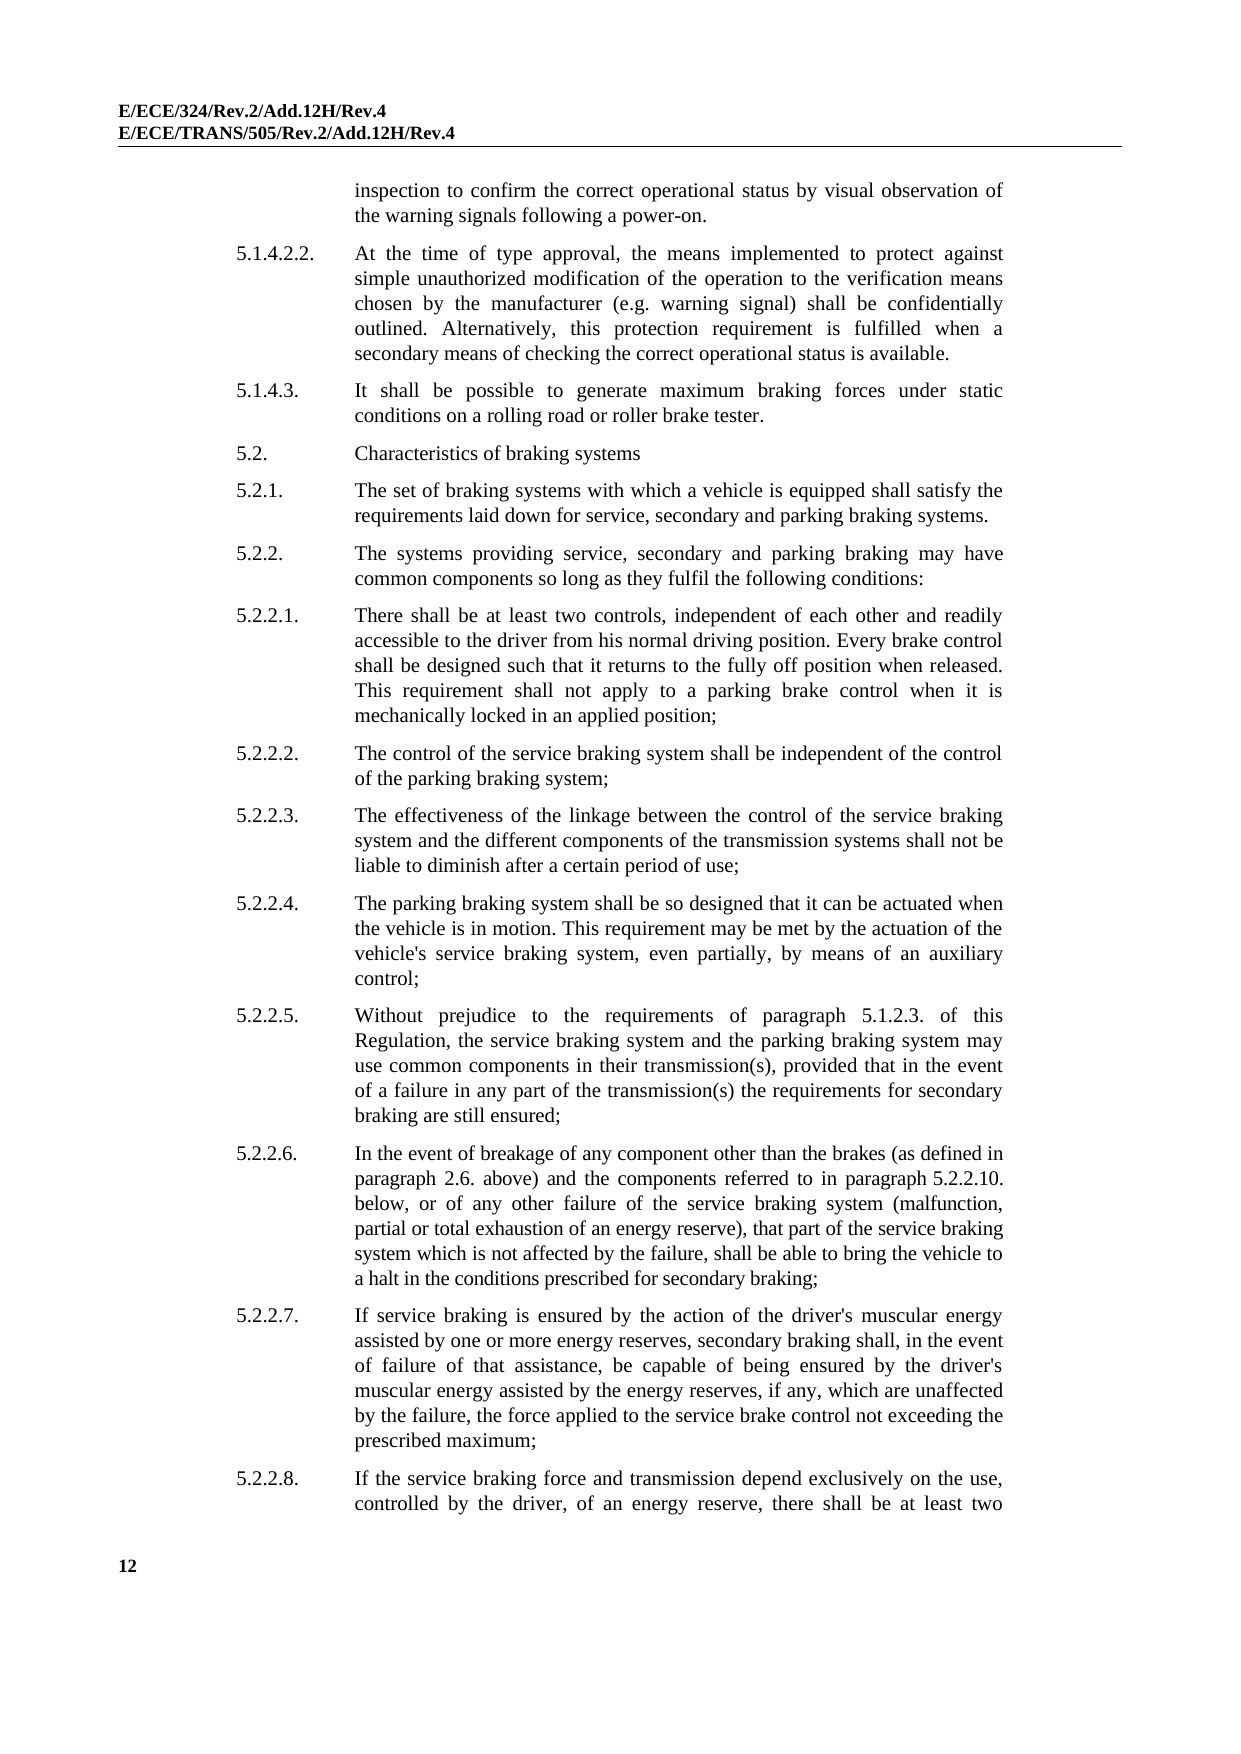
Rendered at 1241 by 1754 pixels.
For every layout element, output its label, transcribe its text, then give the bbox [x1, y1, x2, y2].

text 5.2.1. The set of braking systems with which a vehicle is equipped shall satisfy the requirements laid down for service, secondary and parking braking systems. [236, 477, 1004, 527]
text 5.1.4.2.2. At the time of type approval, the means implemented to protect against simple unauthorized modification of the operation to the verification means chosen by the manufacturer (e.g. warning signal) shall be confidentially outlined. Alternatively, this protection requirement is fulfilled when a secondary means of checking the correct operational status is available. [236, 240, 1004, 365]
text 5.2.2.1. there shall be at least two controls, independent of each other and readily accessible to the driver from his normal driving position. Every brake control shall be designed such that it returns to the fully off position when released. This requirement shall not apply to a parking brake control when it is mechanically locked in an applied position; [236, 602, 1004, 727]
text 5.2.2.7. if service braking is ensured by the action of the driver's muscular energy assisted by one or more energy reserves, secondary braking shall, in the event of failure of that assistance, be capable of being ensured by the driver's muscular energy assisted by the energy reserves, if any, which are unaffected by the failure, the force applied to the service brake control not exceeding the prescribed maximum; [236, 1302, 1004, 1452]
text 5.2.2.6. in the event of breakage of any component other than the brakes (as defined in paragraph 2.6. above) and the components referred to in paragraph 5.2.2.10. below, or of any other failure of the service braking system (malfunction, partial or total exhaustion of an energy reserve), that part of the service braking system which is not affected by the failure, shall be able to bring the vehicle to a halt in the conditions prescribed for secondary braking; [236, 1140, 1004, 1290]
text 5.2.2.4. the parking braking system shall be so designed that it can be actuated when the vehicle is in motion. This requirement may be met by the actuation of the vehicle's service braking system, even partially, by means of an auxiliary control; [236, 890, 1004, 990]
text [236, 177, 1004, 227]
text 5.2. Characteristics of braking systems [236, 440, 1004, 465]
text 5.2.2.3. the effectiveness of the linkage between the control of the service braking system and the different components of the transmission systems shall not be liable to diminish after a certain period of use; [236, 802, 1004, 877]
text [236, 1465, 1004, 1515]
text 5.2.2. The systems providing service, secondary and parking braking may have common components so long as they fulfil the following conditions: [236, 540, 1004, 590]
text 5.2.2.5. without prejudice to the requirements of paragraph 5.1.2.3. of this Regulation, the service braking system and the parking braking system may use common components in their transmission(s), provided that in the event of a failure in any part of the transmission(s) the requirements for secondary braking are still ensured; [236, 1002, 1004, 1127]
text 5.1.4.3. It shall be possible to generate maximum braking forces under static conditions on a rolling road or roller brake tester. [236, 377, 1004, 427]
text 5.2.2.2. the control of the service braking system shall be independent of the control of the parking braking system; [236, 740, 1004, 790]
